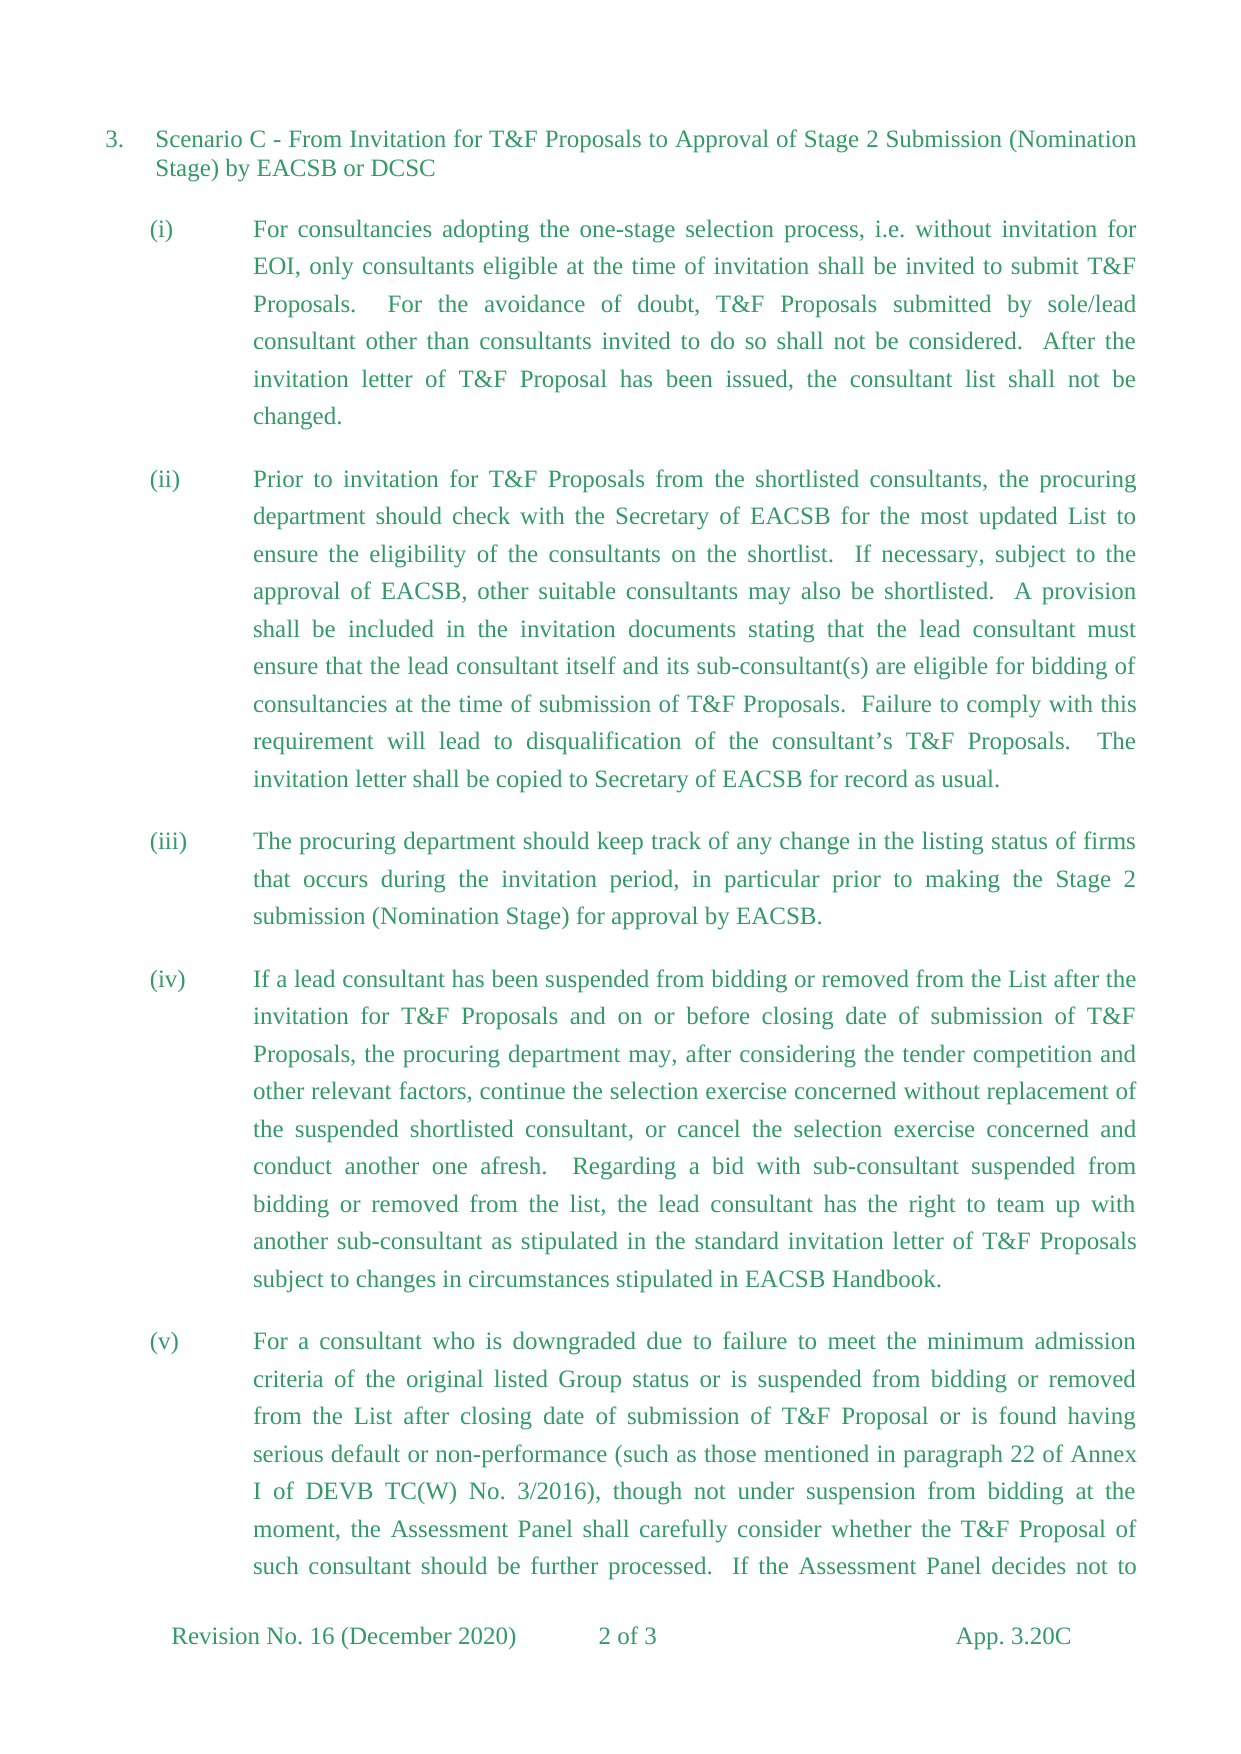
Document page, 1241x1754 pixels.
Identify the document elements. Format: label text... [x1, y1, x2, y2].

list Prior to invitation for T&F Proposals from the shortlisted consultants, the procuring department should check with the Secretary of EACSB for the most updated List to ensure the eligibility of the consultants on the shortlist. If necessary, subject to the approval of EACSB, other suitable consultants may also be shortlisted. A provision shall be included in the invitation documents stating that the lead consultant must ensure that the lead consultant itself and its sub-consultant(s) are eligible for bidding of consultancies at the time of submission of T&F Proposals. Failure to comply with this requirement will lead to disqualification of the consultant’s T&F Proposals. The invitation letter shall be copied to Secretary of EACSB for record as usual. [149, 457, 1137, 794]
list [149, 1319, 1137, 1582]
text 3. Scenario C - From Invitation for T&F Proposals to Approval of Stage 2 Submission (Nomination Stage) by EACSB or DCSC [105, 124, 1137, 182]
list The procuring department should keep track of any change in the listing status of firms that occurs during the invitation period, in particular prior to making the Stage 2 submission (Nomination Stage) for approval by EACSB. [149, 819, 1137, 932]
list For consultancies adopting the one-stage selection process, i.e. without invitation for EOI, only consultants eligible at the time of invitation shall be invited to submit T&F Proposals. For the avoidance of doubt, T&F Proposals submitted by sole/lead consultant other than consultants invited to do so shall not be considered. After the invitation letter of T&F Proposal has been issued, the consultant list shall not be changed. [149, 207, 1137, 432]
list If a lead consultant has been suspended from bidding or removed from the List after the invitation for T&F Proposals and on or before closing date of submission of T&F Proposals, the procuring department may, after considering the tender competition and other relevant factors, continue the selection exercise concerned without replacement of the suspended shortlisted consultant, or cancel the selection exercise concerned and conduct another one afresh. Regarding a bid with sub-consultant suspended from bidding or removed from the list, the lead consultant has the right to team up with another sub-consultant as stipulated in the standard invitation letter of T&F Proposals subject to changes in circumstances stipulated in EACSB Handbook. [149, 957, 1137, 1294]
